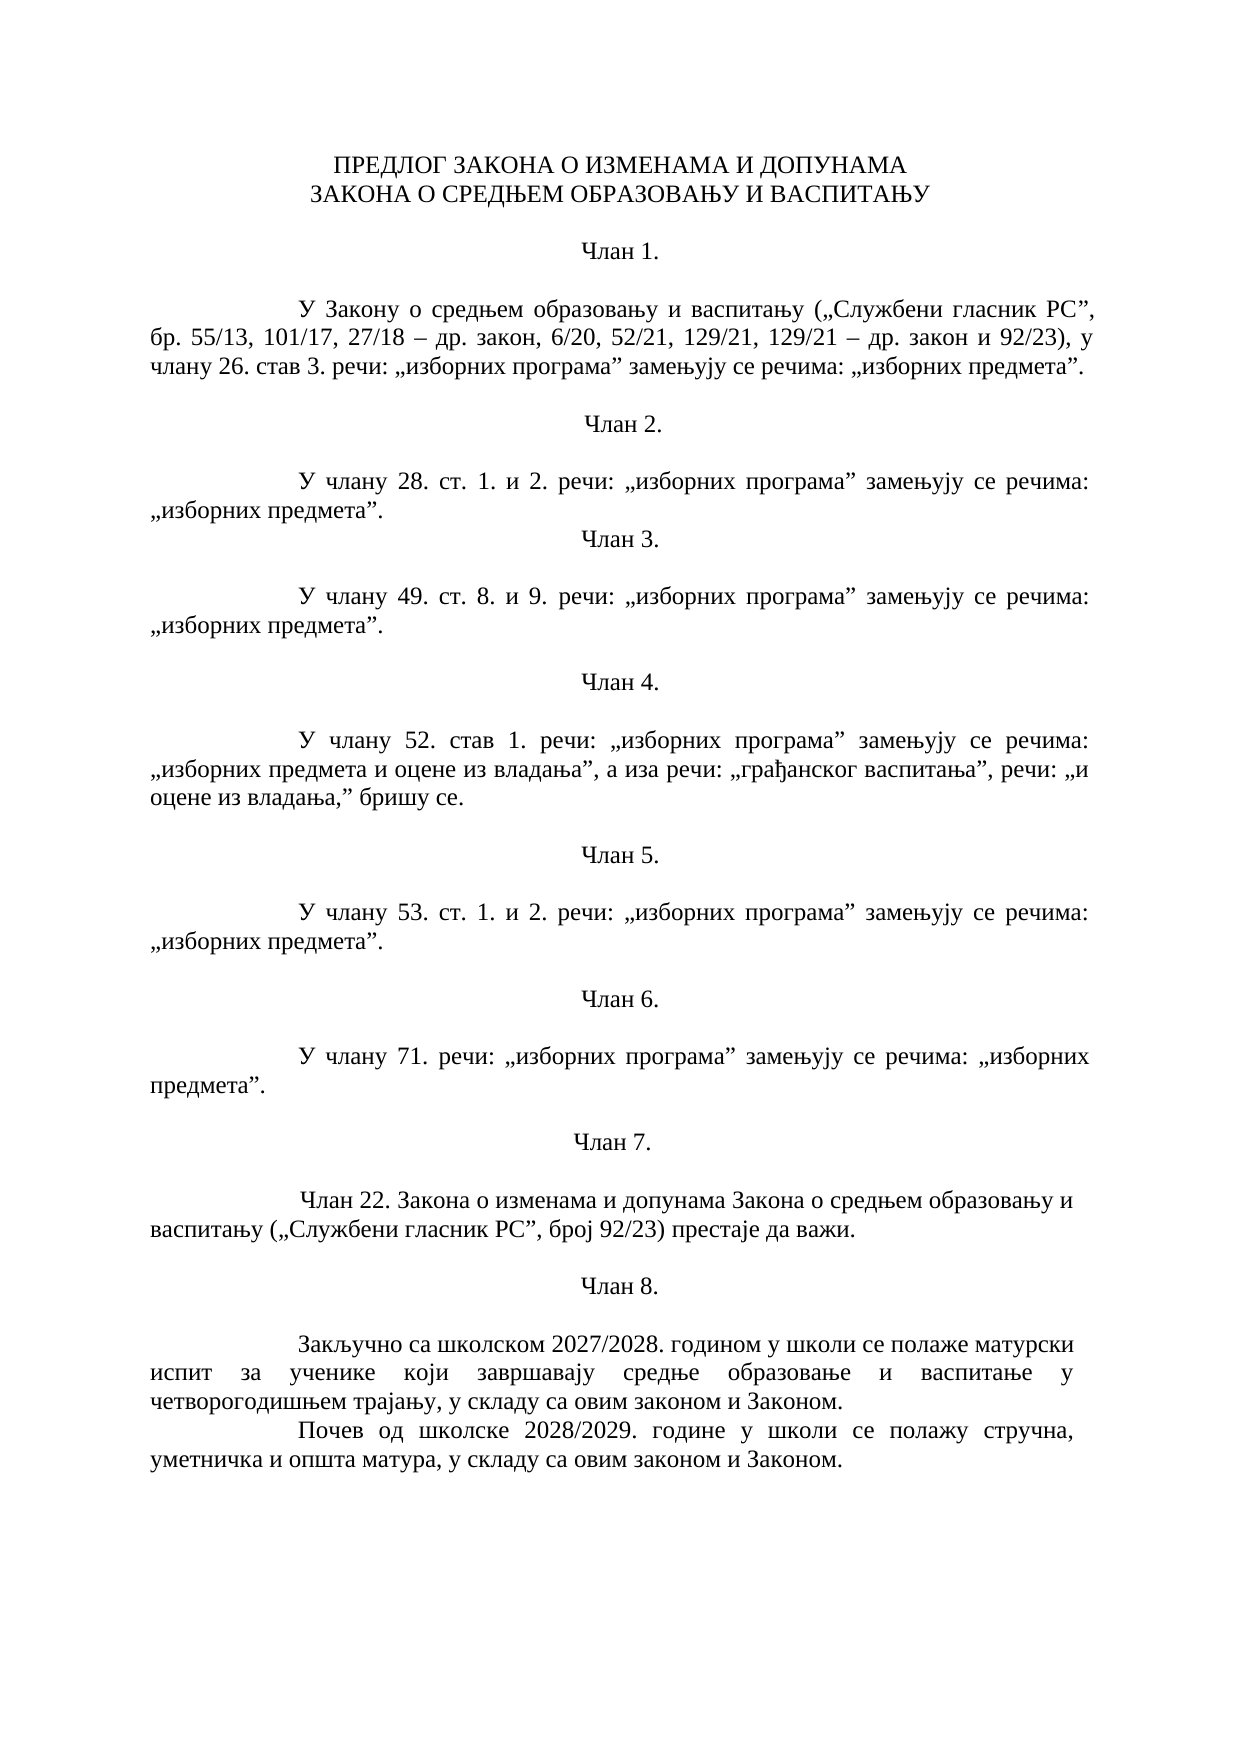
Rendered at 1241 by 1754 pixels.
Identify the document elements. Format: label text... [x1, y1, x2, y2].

text Члан 22. Закона о изменама и допунама Закона о средњем образовању и васпитању („Службени гласник РС”, број 92/23) престаје да важи. [150, 1185, 1074, 1242]
text Члан 8. [165, 1271, 1074, 1300]
text Члан 1. [150, 236, 1090, 265]
text Закључно са школском 2027/2028. годином у школи се полаже матурски испит за ученике који завршавају средње образовање и васпитање у четворогодишњем трајању, у складу са овим законом и Законом. [150, 1329, 1074, 1415]
text У члану 52. став 1. речи: „изборних програма” замењују се речима: „изборних предмета и оцене из владања”, а иза речи: „грађанског васпитања”, речи: „и оцене из владања,” бришу се. [150, 725, 1090, 811]
text Члан 3. [150, 524, 1090, 552]
text У члану 53. ст. 1. и 2. речи: „изборних програма” замењују се речима: „изборних предмета”. [150, 897, 1090, 955]
text Члан 2. [150, 409, 1090, 437]
text ЗАКОНА О СРЕДЊЕМ ОБРАЗОВАЊУ И ВАСПИТАЊУ [150, 179, 1090, 207]
text У Закону о средњем образовању и васпитању („Службени гласник РС”, бр. 55/13, 101/17, 27/18 – др. закон, 6/20, 52/21, 129/21, 129/21 – др. закон и 92/23), у члану 26. став 3. речи: „изборних програма” замењују се речима: „изборних предмета”. [150, 294, 1095, 380]
text Члан 4. [150, 667, 1090, 696]
text Члан 5. [150, 840, 1090, 869]
text Члан 6. [150, 984, 1090, 1012]
text Члан 7. [150, 1127, 1074, 1156]
text У члану 28. ст. 1. и 2. речи: „изборних програма” замењују се речима: „изборних предмета”. [150, 466, 1090, 524]
text ПРЕДЛОГ ЗАКОНА О ИЗМЕНАМА И ДОПУНАМА [150, 150, 1090, 179]
text Почев од школске 2028/2029. године у школи се полажу стручна, уметничка и општа матура, у складу са овим законом и Законом. [150, 1415, 1074, 1472]
text У члану 71. речи: „изборних програма” замењују се речима: „изборних предмета”. [150, 1041, 1090, 1099]
text У члану 49. ст. 8. и 9. речи: „изборних програма” замењују се речима: „изборних предмета”. [150, 581, 1090, 639]
